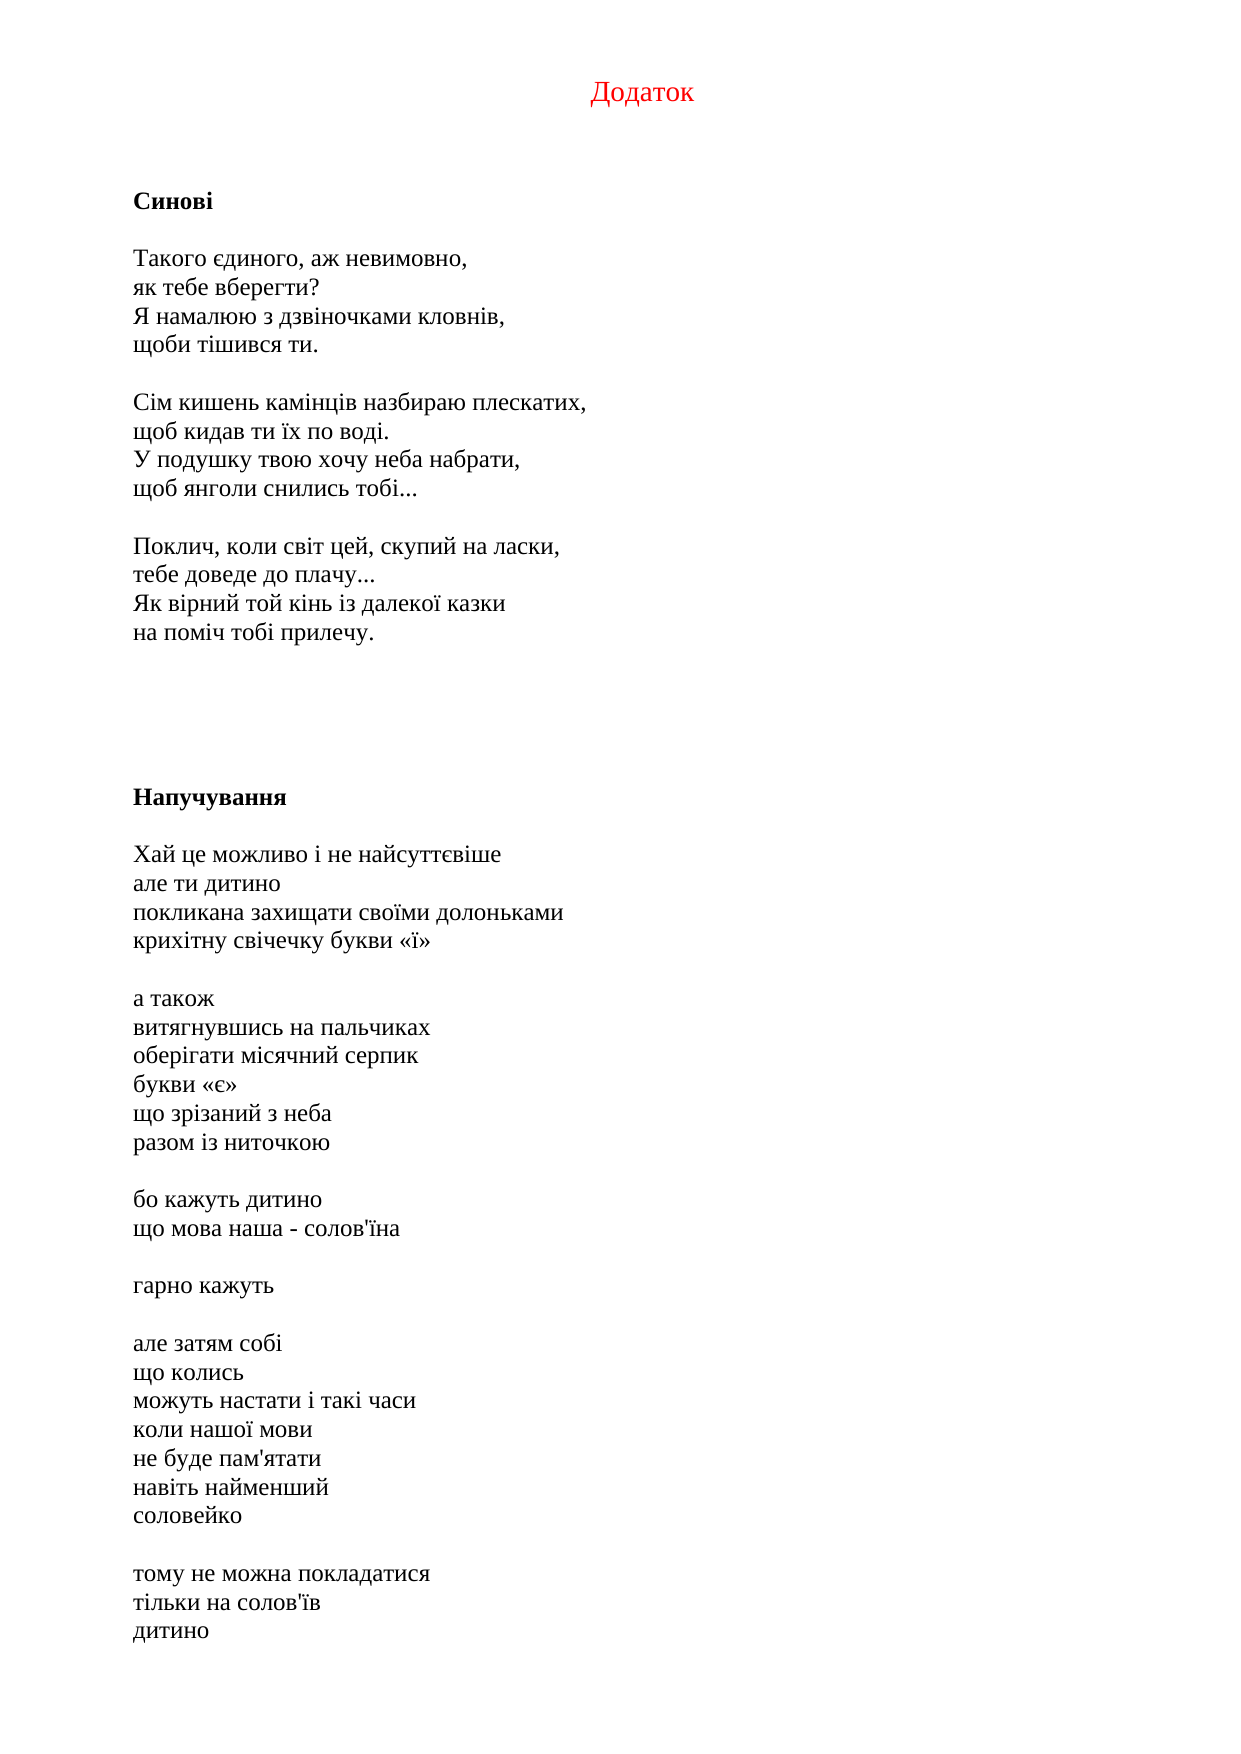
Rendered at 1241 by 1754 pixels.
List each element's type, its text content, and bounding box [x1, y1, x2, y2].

text Такого єдиного, аж невимовно, як тебе вберегти? Я намалюю з дзвіночками кловнів, щоби тішився ти. [133, 243, 1152, 358]
text Поклич, коли світ цей, скупий на ласки, тебе доведе до плачу... Як вірний той кінь із далекої казки на поміч тобі прилечу. [133, 531, 1152, 646]
text бо кажуть дитино [133, 1184, 1152, 1213]
text що мова наша - солов'їна [133, 1213, 1152, 1242]
text що зрізаний з неба разом із ниточкою [133, 1098, 1152, 1155]
text Напучування [133, 782, 1152, 810]
text Додаток [133, 74, 1152, 107]
text витягнувшись на пальчиках оберігати місячний серпик букви «є» [133, 1012, 1152, 1098]
text гарно кажуть [133, 1270, 1152, 1299]
text Сім кишень камінців назбираю плескатих, щоб кидав ти їх по воді. У подушку твою хочу неба набрати, щоб янголи снились тобі... [133, 387, 1152, 502]
text покликана захищати своїми долоньками крихітну свічечку букви «ї» [133, 897, 1152, 954]
text тому не можна покладатися тільки на солов'їв дитино [133, 1558, 1152, 1644]
text можуть настати і такі часи коли нашої мови не буде пам'ятати навіть найменший соловейко [133, 1385, 1152, 1529]
text Синові [133, 186, 1152, 214]
text але затям собі що колись [133, 1328, 1152, 1385]
text Хай це можливо і не найсуттєвіше але ти дитино [133, 839, 1152, 897]
text а також [133, 983, 1152, 1012]
